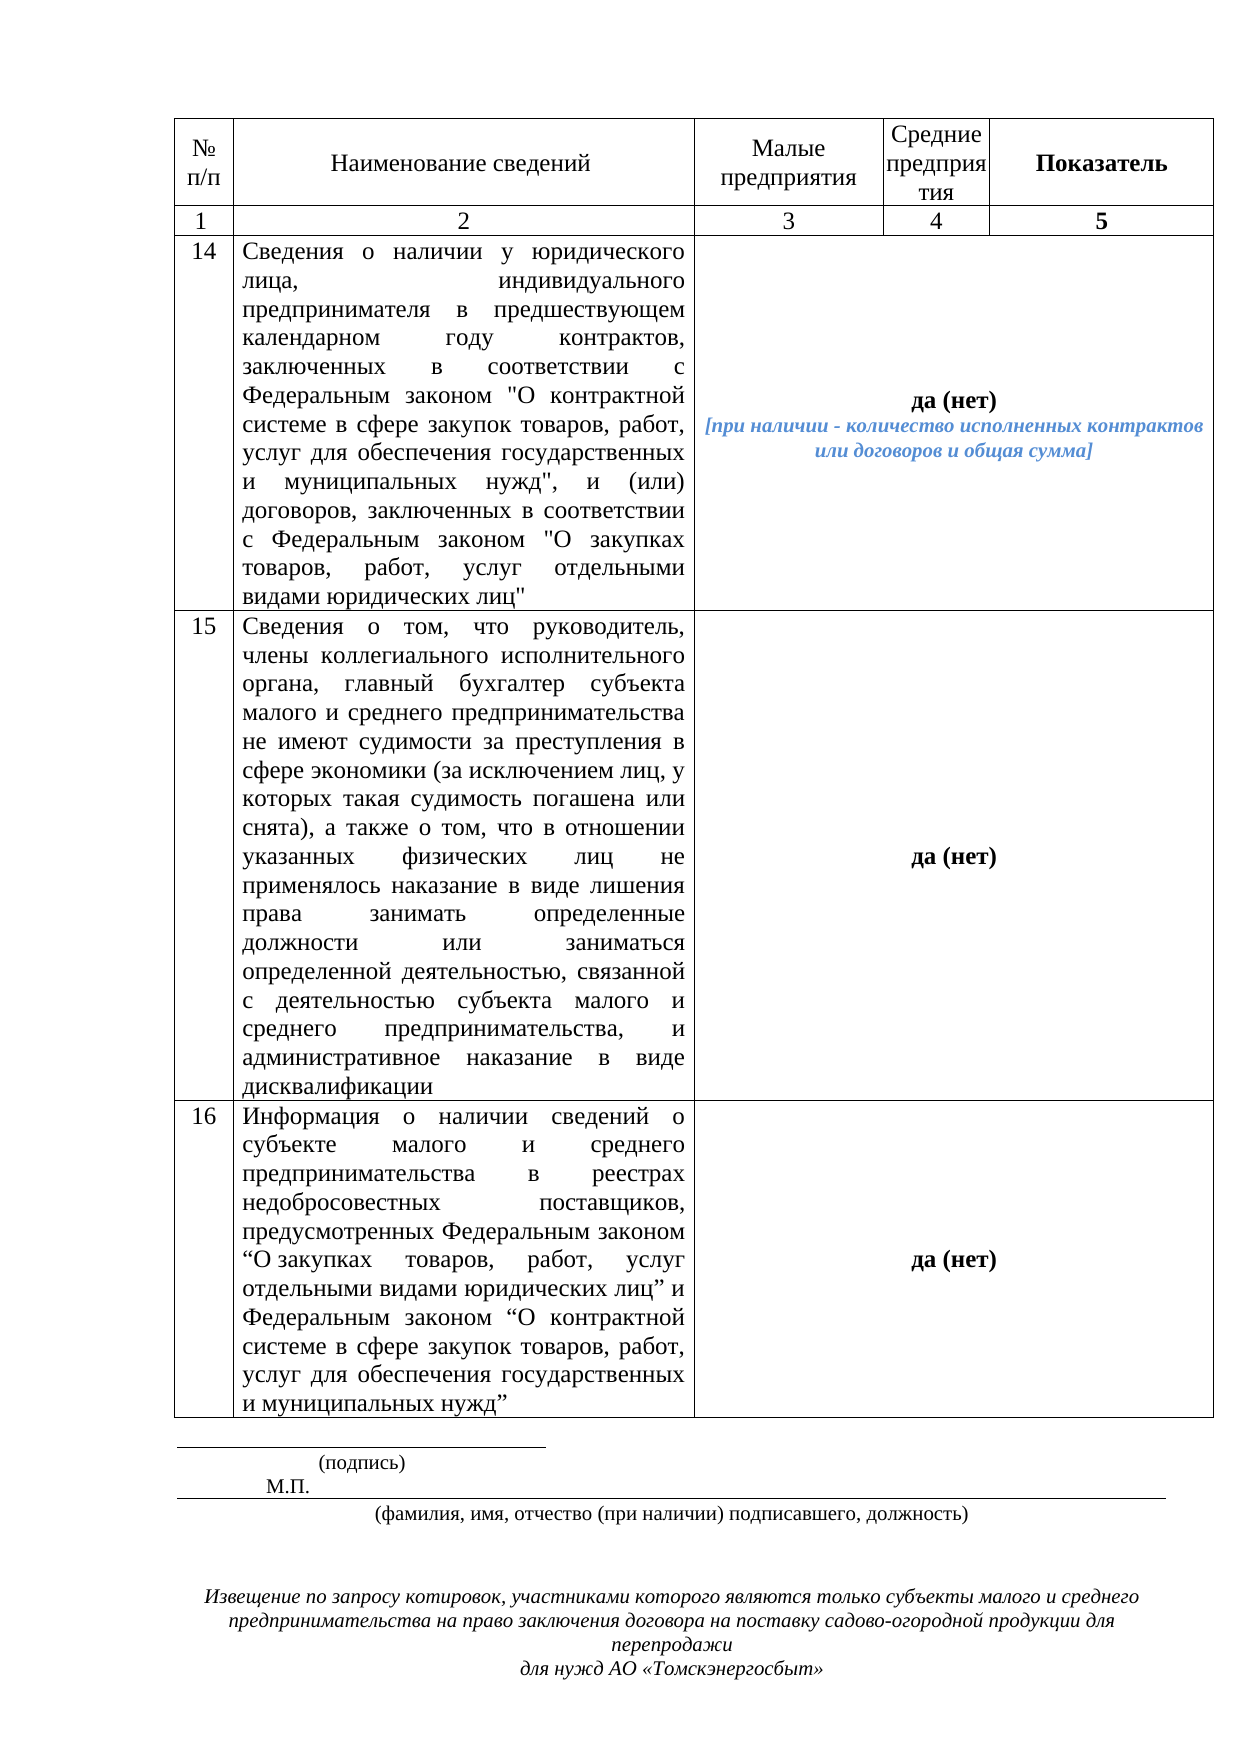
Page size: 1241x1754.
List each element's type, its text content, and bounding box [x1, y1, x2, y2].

table_cell 4 [884, 206, 989, 235]
table_cell 15 [175, 611, 233, 1100]
table_cell 5 [990, 206, 1213, 235]
table_cell 2 [234, 206, 694, 235]
table_cell да (нет) [при наличии - количество исполненных контрактов или договоров и общая сумма] [695, 236, 1213, 610]
table_header Средние предприятия [884, 119, 989, 205]
table_cell 16 [175, 1101, 233, 1417]
table_header Показатель [990, 119, 1213, 205]
table_cell Сведения о том, что руководитель, члены коллегиального исполнительного органа, главный бухгалтер субъекта малого и среднего предпринимательства не имеют судимости за преступления в сфере экономики (за исключением лиц, у которых такая судимость погашена или снята), а также о том, что в отношении указанных физических лиц не применялось наказание в виде лишения права занимать определенные должности или заниматься определенной деятельностью, связанной с деятельностью субъекта малого и среднего предпринимательства, и административное наказание в виде дисквалификации [234, 611, 694, 1100]
table_cell 1 3 [175, 206, 233, 235]
table_cell 14 [175, 236, 233, 610]
table_header Малые предприятия [695, 119, 883, 205]
table_header № п/п [175, 119, 233, 205]
table_cell Сведения о наличии у юридического лица, индивидуального предпринимателя в предшествующем календарном году контрактов, заключенных в соответствии с Федеральным законом "О контрактной системе в сфере закупок товаров, работ, услуг для обеспечения государственных и муниципальных нужд", и (или) договоров, заключенных в соответствии с Федеральным законом "О закупках товаров, работ, услуг отдельными видами юридических лиц" [234, 236, 694, 610]
table_cell 3 [695, 206, 883, 235]
text (фамилия, имя, отчество (при наличии) подписавшего, должность) [177, 1499, 1166, 1525]
table_cell Информация о наличии сведений о субъекте малого и среднего предпринимательства в реестрах недобросовестных поставщиков, предусмотренных Федеральным законом “О закупках товаров, работ, услуг отдельными видами юридических лиц” и Федеральным законом “О контрактной системе в сфере закупок товаров, работ, услуг для обеспечения государственных и муниципальных нужд” [234, 1101, 694, 1417]
table_header Наименование сведений 2 [234, 119, 694, 205]
table_cell да (нет) [695, 1101, 1213, 1417]
table_cell да (нет) [695, 611, 1213, 1100]
text М.П. [266, 1474, 1166, 1498]
text (подпись) [177, 1448, 546, 1474]
